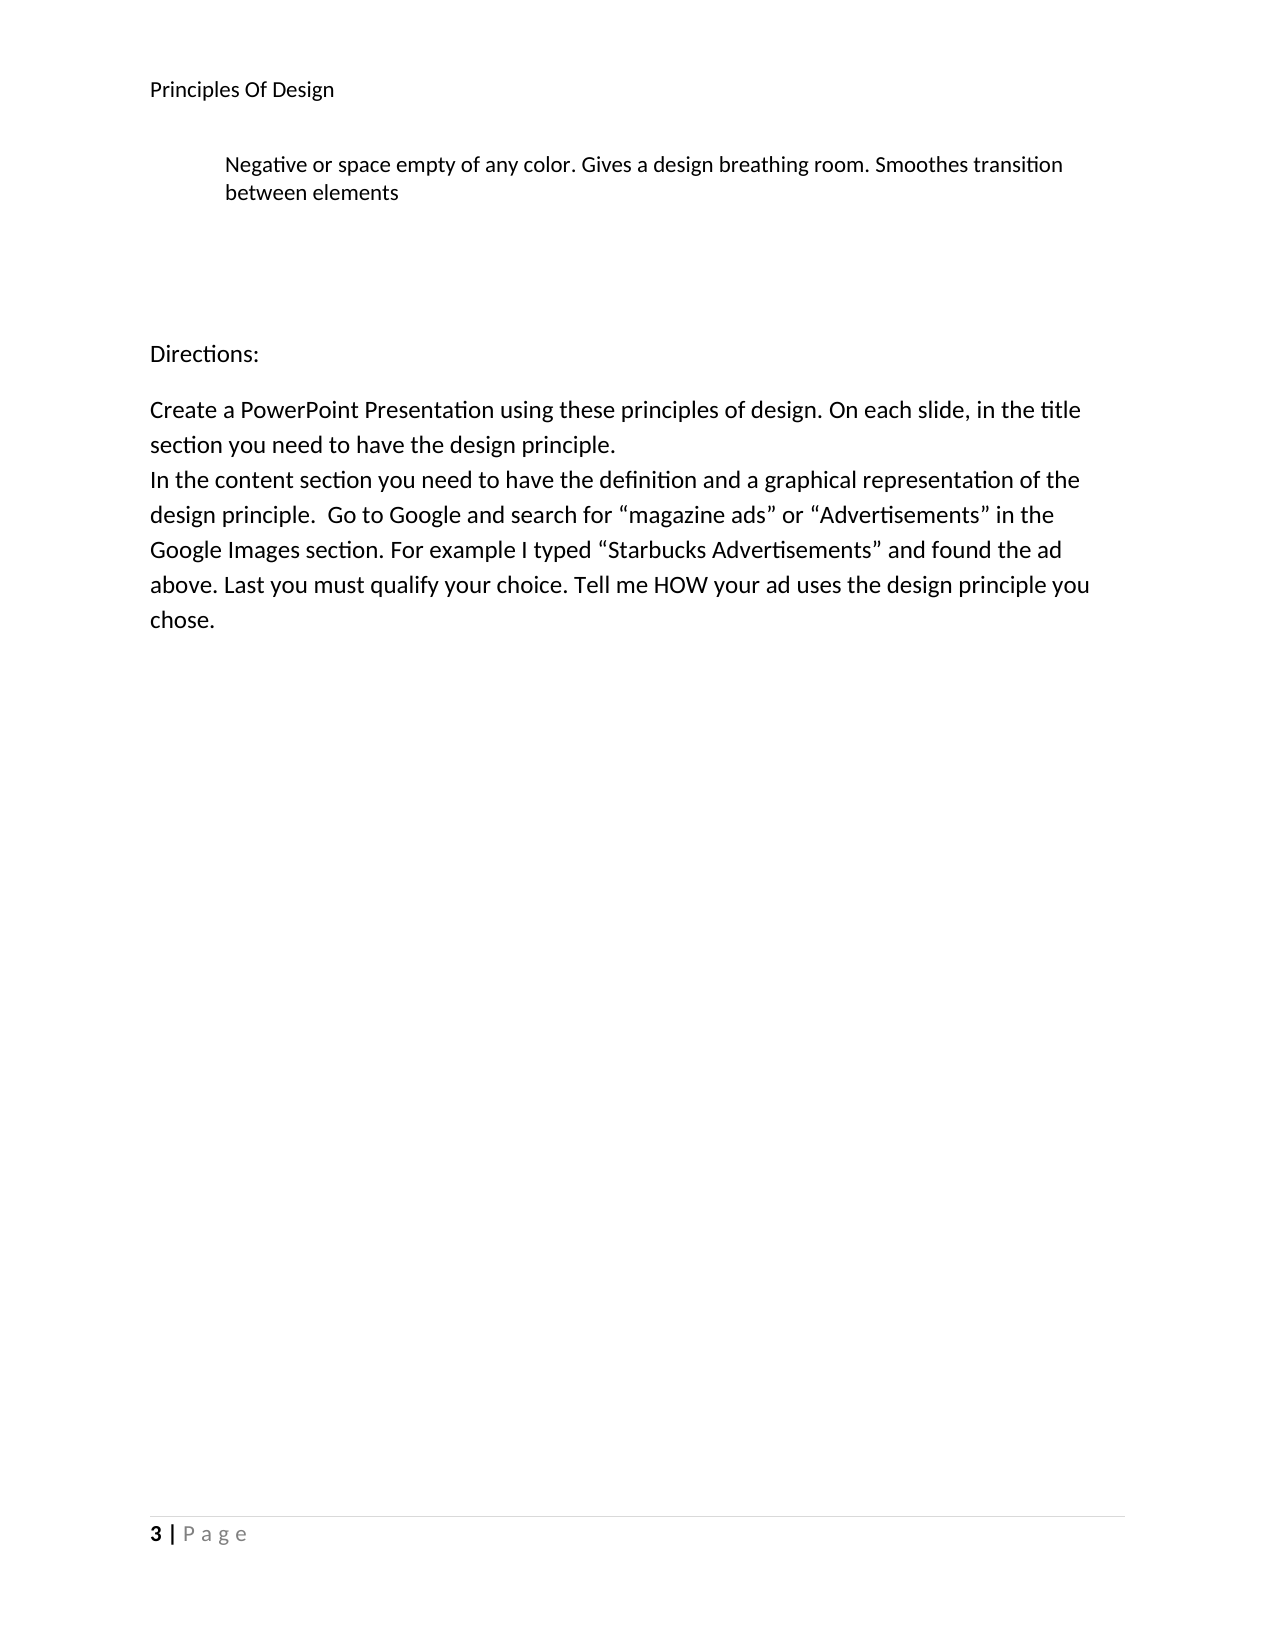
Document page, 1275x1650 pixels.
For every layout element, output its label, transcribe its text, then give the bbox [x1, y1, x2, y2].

text Create a PowerPoint Presentation using these principles of design. On each slide, in the title section you need to have the design principle. In the content section you need to have the definition and a graphical representation of the design principle. Go to Google and search for “magazine ads” or “Advertisements” in the Google Images section. For example I typed “Starbucks Advertisements” and found the ad above. Last you must qualify your choice. Tell me HOW your ad uses the design principle you chose. [150, 394, 1125, 635]
text Directions: [150, 338, 1125, 369]
text Negative or space empty of any color. Gives a design breathing room. Smoothes transition between elements [225, 150, 1125, 206]
